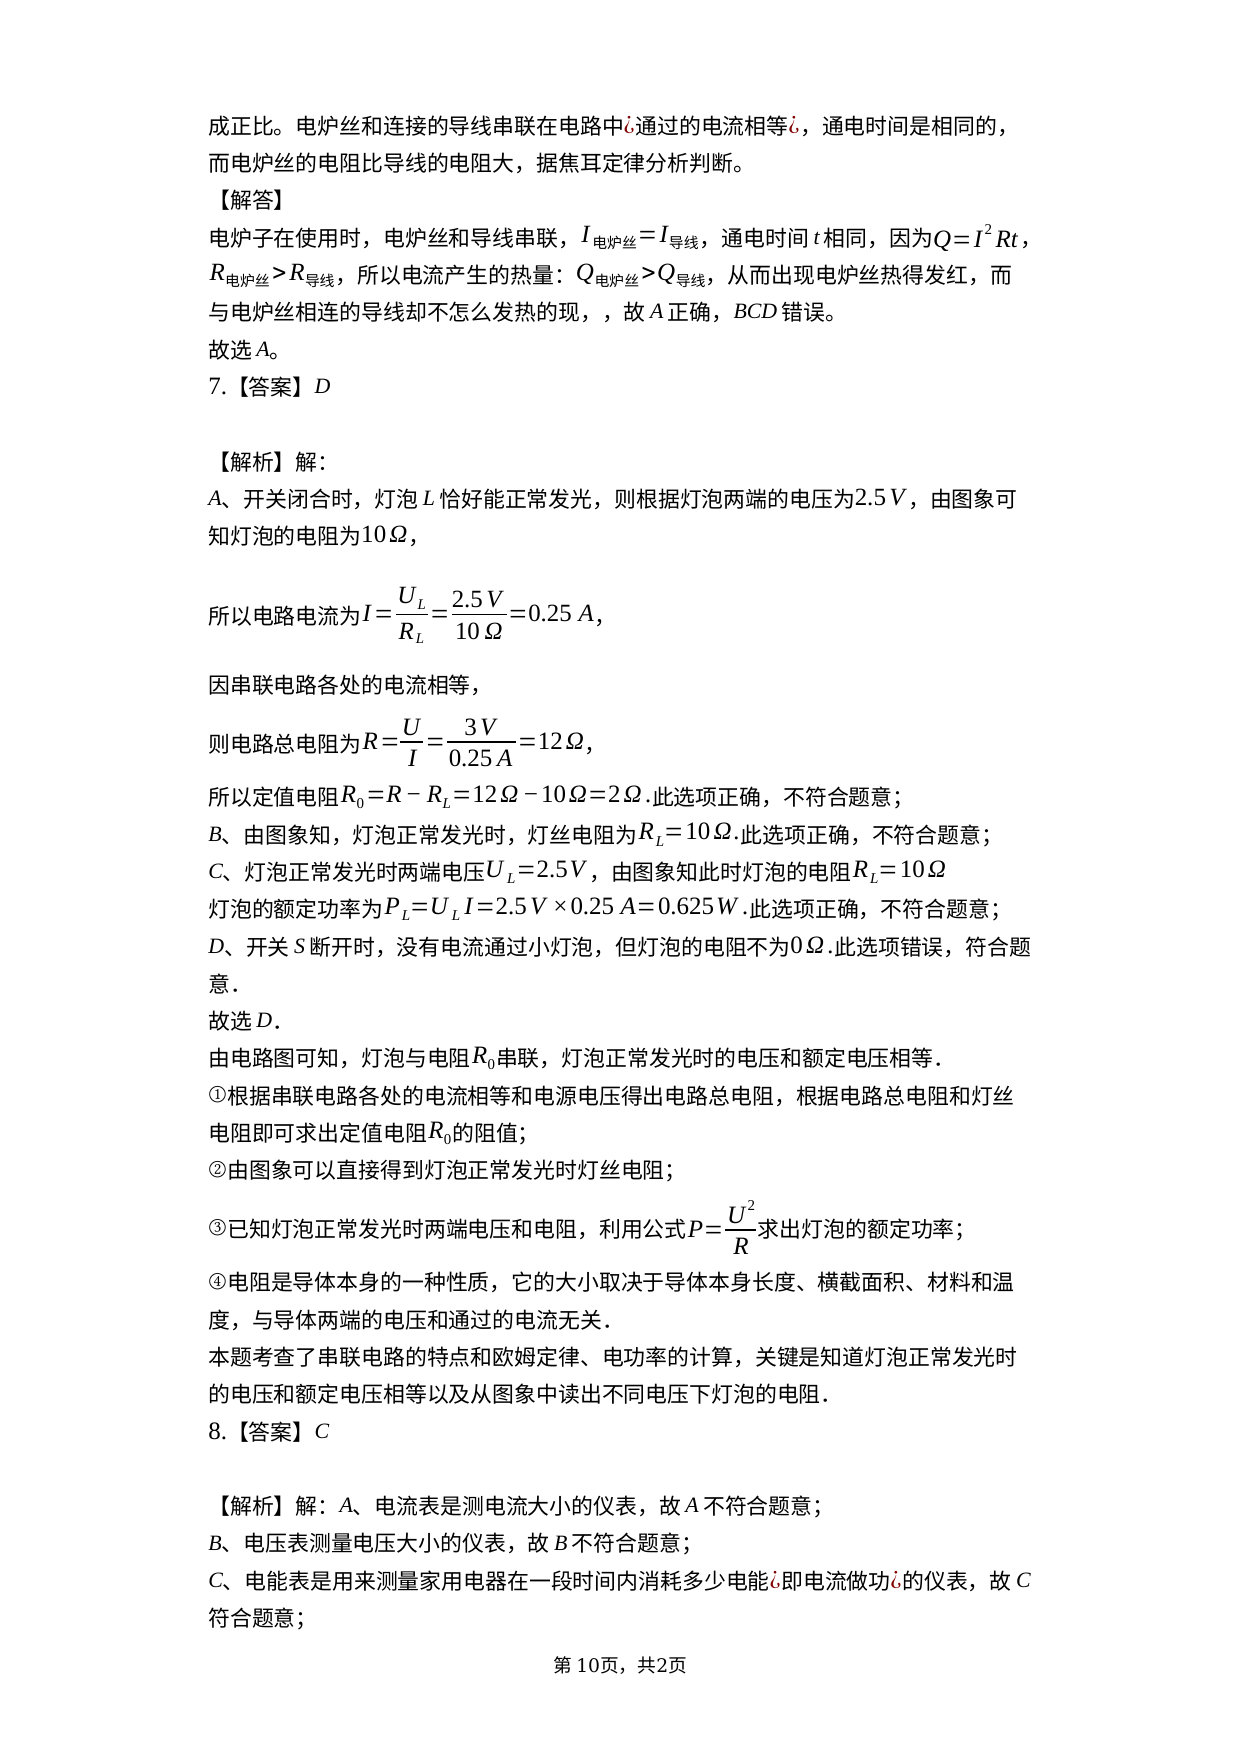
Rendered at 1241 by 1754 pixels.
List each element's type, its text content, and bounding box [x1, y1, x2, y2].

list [208, 108, 1032, 439]
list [208, 1489, 1032, 1633]
list 【解析】解： A、开关闭合时，灯泡L恰好能正常发光，则根据灯泡两端的电压为，由图象可知灯泡的电阻为， 所以电路电流为， 因串联电路各处的电流相等， 则电路总电阻为， 所以定值电阻此选项正确，不符合题意； B、由图象知，灯泡正常发光时，灯丝电阻为此选项正确，不符合题意； C、灯泡正常发光时两端电压，由图象知此时灯泡的电阻 灯泡的额定功率为此选项正确，不符合题意； D、开关S断开时，没有电流通过小灯泡，但灯泡的电阻不为此选项错误，符合题意． 故选D． 由电路图可知，灯泡与电阻串联，灯泡正常发光时的电压和额定电压相等． 根据串联电路各处的电流相等和电源电压得出电路总电阻，根据电路总电阻和灯丝电阻即可求出定值电阻的阻值； 由图象可以直接得到灯泡正常发光时灯丝电阻； 已知灯泡正常发光时两端电压和电阻，利用公式求出灯泡的额定功率； 电阻是导体本身的一种性质，它的大小取决于导体本身长度、横截面积、材料和温度，与导体两端的电压和通过的电流无关． 本题考查了串联电路的特点和欧姆定律、电功率的计算，关键是知道灯泡正常发光时的电压和额定电压相等以及从图象中读出不同电压下灯泡的电阻． 8.【答案】C [208, 444, 1032, 1484]
